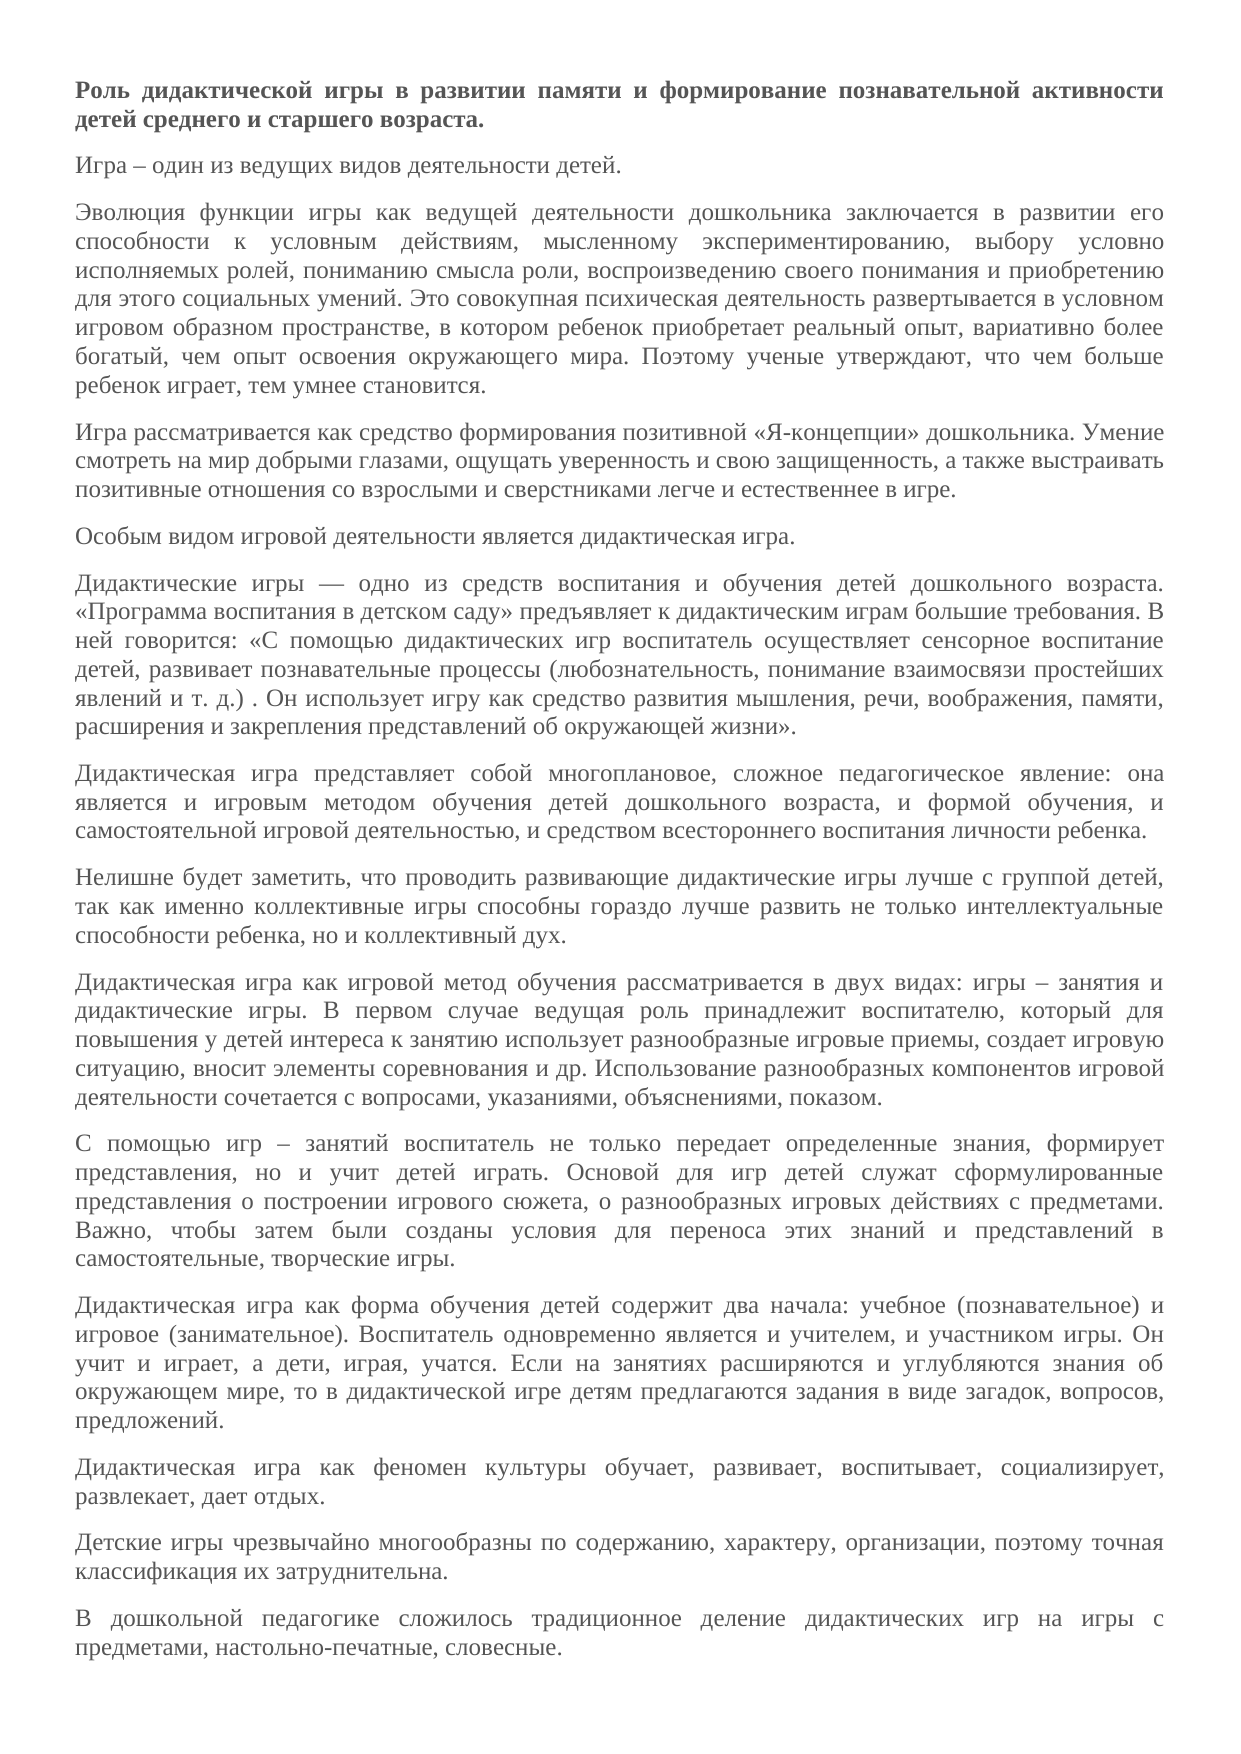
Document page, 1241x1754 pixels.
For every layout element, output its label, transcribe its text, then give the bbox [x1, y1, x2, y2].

text Роль дидактической игры в развитии памяти и формирование познавательной активности детей среднего и старшего возраста. [75, 75, 1165, 132]
text Дидактическая игра как игровой метод обучения рассматривается в двух видах: игры – занятия и дидактические игры. В первом случае ведущая роль принадлежит воспитателю, который для повышения у детей интереса к занятию использует разнообразные игровые приемы, создает игровую ситуацию, вносит элементы соревнования и др. Использование разнообразных компонентов игровой деятельности сочетается с вопросами, указаниями, объяснениями, показом. [75, 967, 1165, 1110]
text В дошкольной педагогике сложилось традиционное деление дидактических игр на игры с предметами, настольно-печатные, словесные. [75, 1603, 1165, 1661]
text Нелишне будет заметить, что проводить развивающие дидактические игры лучше с группой детей, так как именно коллективные игры способны гораздо лучше развить не только интеллектуальные способности ребенка, но и коллективный дух. [75, 862, 1165, 949]
text С помощью игр – занятий воспитатель не только передает определенные знания, формирует представления, но и учит детей играть. Основой для игр детей служат сформулированные представления о построении игрового сюжета, о разнообразных игровых действиях с предметами. Важно, чтобы затем были созданы условия для переноса этих знаний и представлений в самостоятельные, творческие игры. [75, 1128, 1165, 1272]
text Дидактические игры — одно из средств воспитания и обучения детей дошкольного возраста. «Программа воспитания в детском саду» предъявляет к дидактическим играм большие требования. В ней говорится: «С помощью дидактических игр воспитатель осуществляет сенсорное воспитание детей, развивает познавательные процессы (любознательность, понимание взаимосвязи простейших явлений и т. д.) . Он использует игру как средство развития мышления, речи, воображения, памяти, расширения и закрепления представлений об окружающей жизни». [75, 568, 1165, 740]
text Особым видом игровой деятельности является дидактическая игра. [75, 521, 1165, 549]
text Игра рассматривается как средство формирования позитивной «Я-концепции» дошкольника. Умение смотреть на мир добрыми глазами, ощущать уверенность и свою защищенность, а также выстраивать позитивные отношения со взрослыми и сверстниками легче и естественнее в игре. [75, 417, 1165, 503]
text Эволюция функции игры как ведущей деятельности дошкольника заключается в развитии его способности к условным действиям, мысленному экспериментированию, выбору условно исполняемых ролей, пониманию смысла роли, воспроизведению своего понимания и приобретению для этого социальных умений. Это совокупная психическая деятельность развертывается в условном игровом образном пространстве, в котором ребенок приобретает реальный опыт, вариативно более богатый, чем опыт освоения окружающего мира. Поэтому ученые утверждают, что чем больше ребенок играет, тем умнее становится. [75, 197, 1165, 398]
text Детские игры чрезвычайно многообразны по содержанию, характеру, организации, поэтому точная классификация их затруднительна. [75, 1527, 1165, 1585]
text Игра – один из ведущих видов деятельности детей. [75, 151, 1165, 179]
text Дидактическая игра представляет собой многоплановое, сложное педагогическое явление: она является и игровым методом обучения детей дошкольного возраста, и формой обучения, и самостоятельной игровой деятельностью, и средством всестороннего воспитания личности ребенка. [75, 758, 1165, 844]
text Дидактическая игра как форма обучения детей содержит два начала: учебное (познавательное) и игровое (занимательное). Воспитатель одновременно является и учителем, и участником игры. Он учит и играет, а дети, играя, учатся. Если на занятиях расширяются и углубляются знания об окружающем мире, то в дидактической игре детям предлагаются задания в виде загадок, вопросов, предложений. [75, 1290, 1165, 1434]
text Дидактическая игра как феномен культуры обучает, развивает, воспитывает, социализирует, развлекает, дает отдых. [75, 1452, 1165, 1509]
